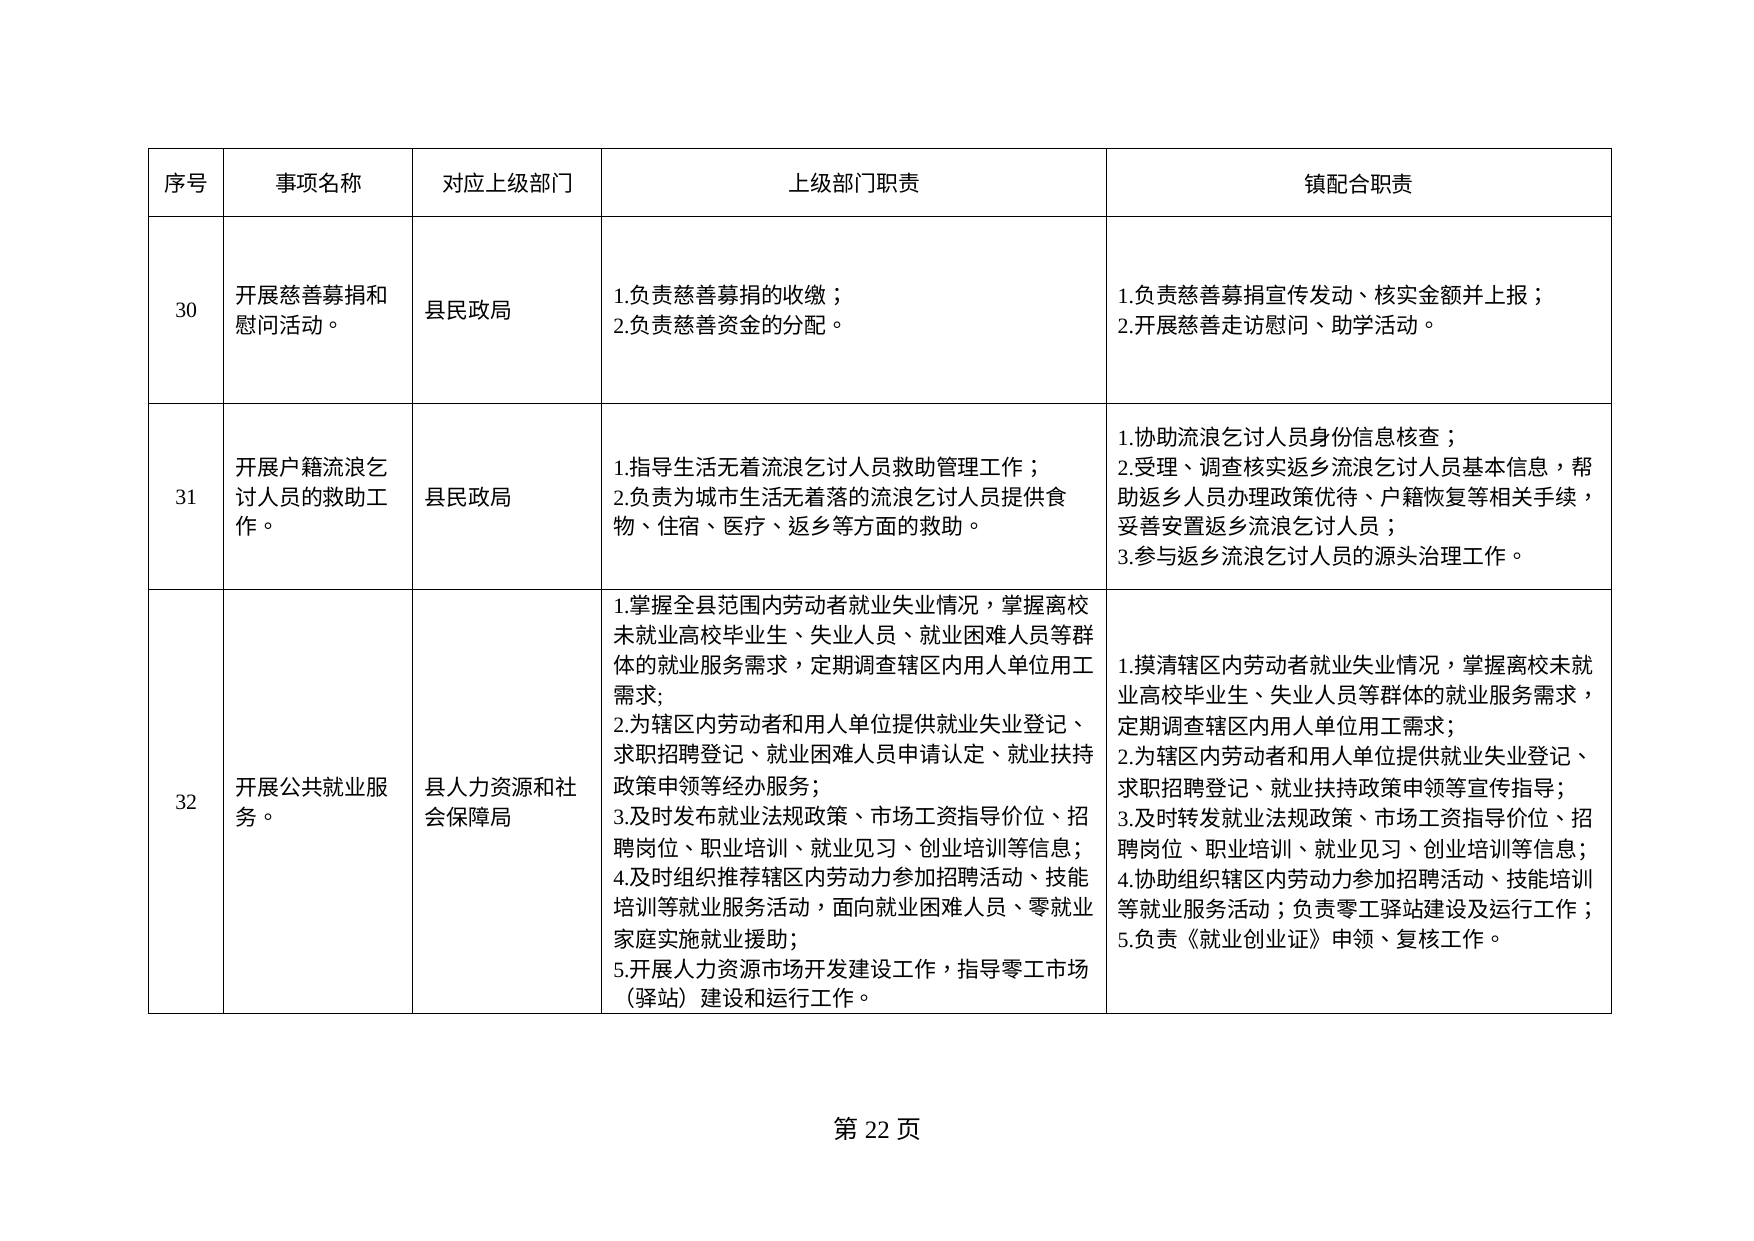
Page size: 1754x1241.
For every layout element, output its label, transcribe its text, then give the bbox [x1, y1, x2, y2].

table_cell 1.协助流浪乞讨人员身份信息核查； 2.受理、调查核实返乡流浪乞讨人员基本信息，帮助返乡人员办理政策优待、户籍恢复等相关手续，妥善安置返乡流浪乞讨人员； 3.参与返乡流浪乞讨人员的源头治理工作。 [1107, 404, 1611, 589]
table_cell 开展公共就业服务。 [224, 590, 412, 1013]
table_cell 1.负责慈善募捐的收缴； 2.负责慈善资金的分配。 [602, 217, 1106, 403]
table_cell 开展慈善募捐和慰问活动。 [224, 217, 412, 403]
table_header 序号 [149, 149, 223, 216]
table_cell 1.指导生活无着流浪乞讨人员救助管理工作； 2.负责为城市生活无着落的流浪乞讨人员提供食物、住宿、医疗、返乡等方面的救助。 [602, 404, 1106, 589]
table_cell 31 [149, 404, 223, 589]
table_cell 县人力资源和社会保障局 [413, 590, 601, 1013]
table_header 对应上级部门 [413, 149, 601, 216]
table_cell 1.负责慈善募捐宣传发动、核实金额并上报； 2.开展慈善走访慰问、助学活动。 [1107, 217, 1611, 403]
table_cell 县民政局 [413, 404, 601, 589]
table_cell 1.掌握全县范围内劳动者就业失业情况，掌握离校未就业高校毕业生、失业人员、就业困难人员等群体的就业服务需求，定期调查辖区内用人单位用工需求; 2.为辖区内劳动者和用人单位提供就业失业登记、求职招聘登记、就业困难人员申请认定、就业扶持政策申领等经办服务； 3.及时发布就业法规政策、市场工资指导价位、招聘岗位、职业培训、就业见习、创业培训等信息； 4.及时组织推荐辖区内劳动力参加招聘活动、技能培训等就业服务活动，面向就业困难人员、零就业家庭实施就业援助； 5.开展人力资源市场开发建设工作，指导零工市场（驿站）建设和运行工作。 [602, 590, 1106, 1013]
table_header 上级部门职责 [602, 149, 1106, 216]
table_cell 开展户籍流浪乞讨人员的救助工作。 [224, 404, 412, 589]
table_cell 县民政局 [413, 217, 601, 403]
table_cell 30 [149, 217, 223, 403]
table_header 镇配合职责 [1107, 149, 1611, 216]
table_cell 32 [149, 590, 223, 1013]
table_header 事项名称 [224, 149, 412, 216]
table_cell 1.摸清辖区内劳动者就业失业情况，掌握离校未就业高校毕业生、失业人员等群体的就业服务需求，定期调查辖区内用人单位用工需求； 2.为辖区内劳动者和用人单位提供就业失业登记、求职招聘登记、就业扶持政策申领等宣传指导； 3.及时转发就业法规政策、市场工资指导价位、招聘岗位、职业培训、就业见习、创业培训等信息； 4.协助组织辖区内劳动力参加招聘活动、技能培训等就业服务活动；负责零工驿站建设及运行工作； 5.负责《就业创业证》申领、复核工作。 [1107, 590, 1611, 1013]
